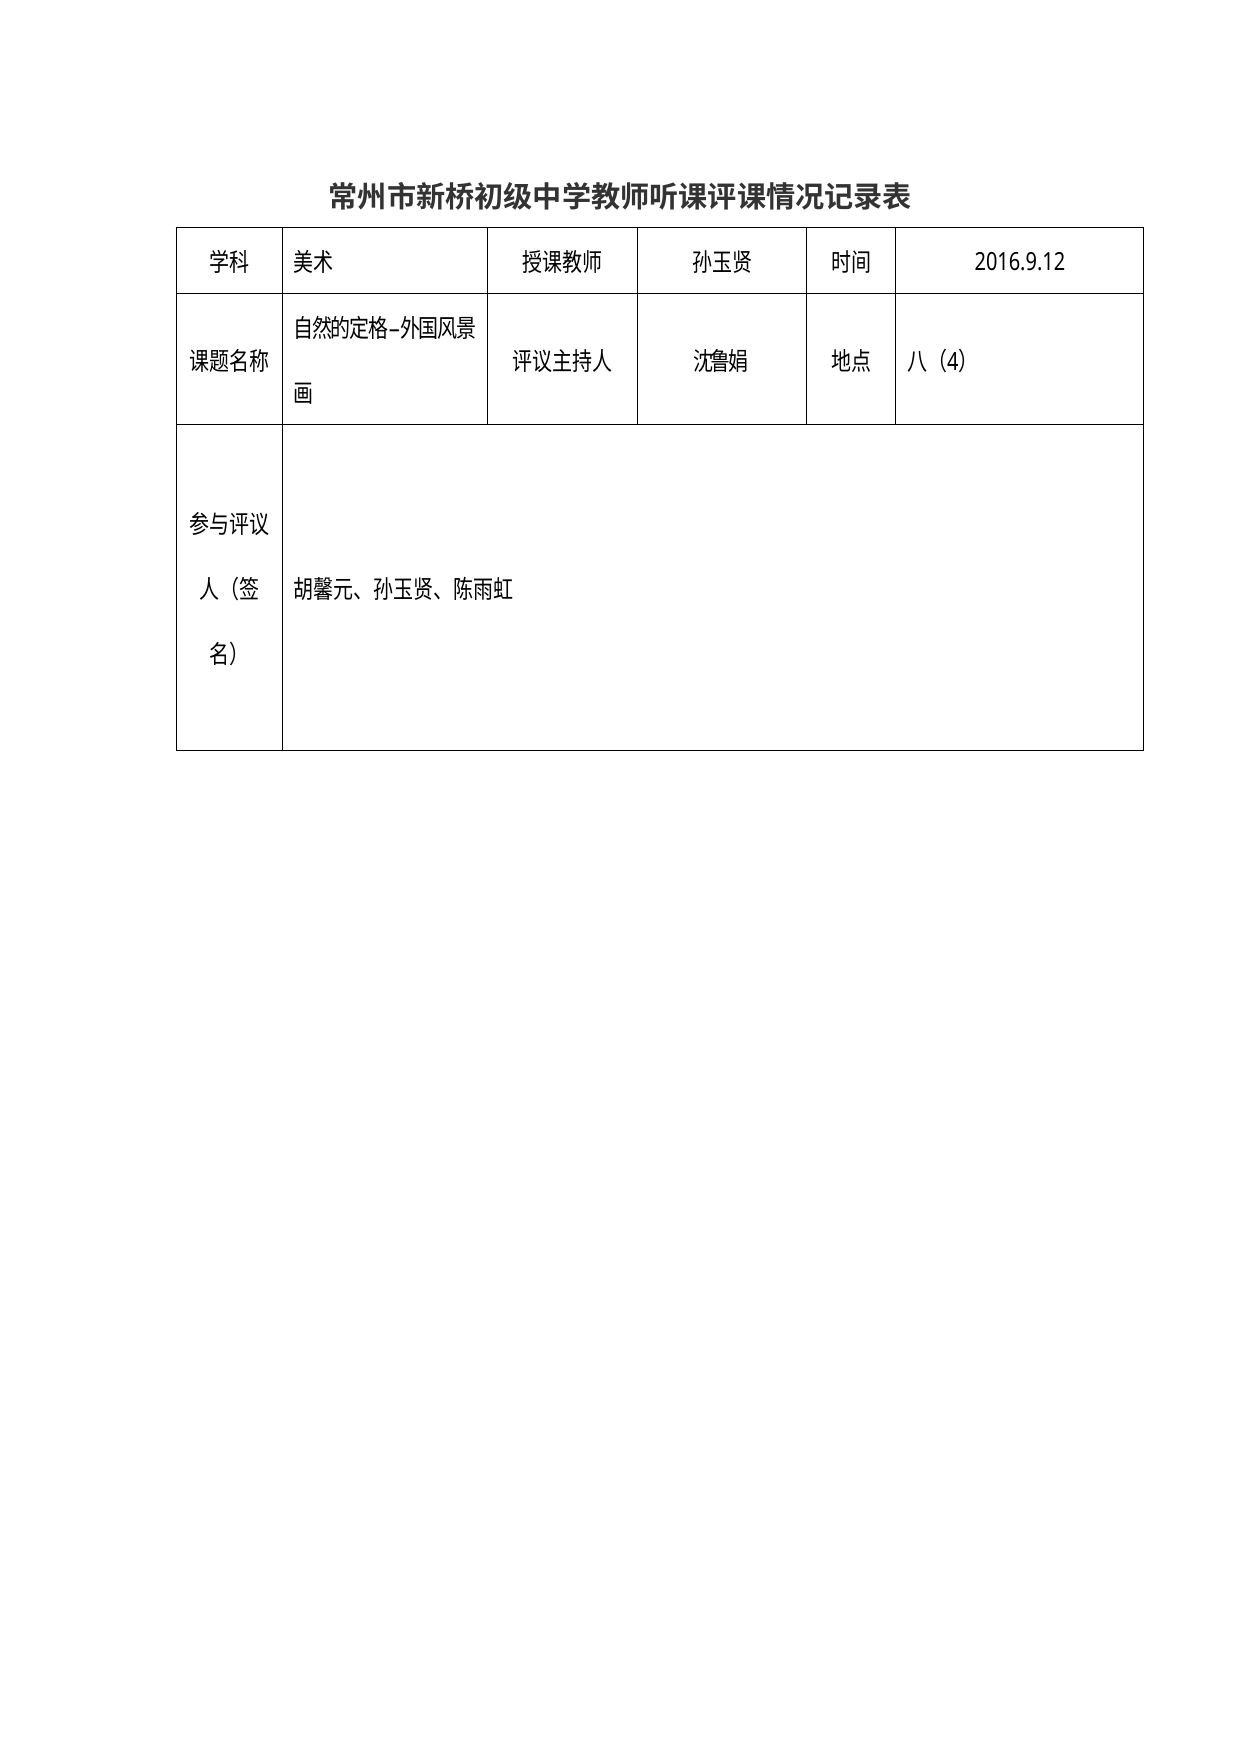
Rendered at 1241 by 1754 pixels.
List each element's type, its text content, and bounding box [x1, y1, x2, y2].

table_cell 八（4） [896, 294, 1143, 424]
table_header 学科 [177, 228, 282, 293]
text 常州市新桥初级中学教师听课评课情况记录表 [187, 162, 1053, 227]
table_header 授课教师 [488, 228, 637, 293]
table_cell 沈鲁娟 [638, 294, 806, 424]
table_header 孙玉贤 [638, 228, 806, 293]
table_cell 课题名称 [177, 294, 282, 424]
table_cell 评议主持人 [488, 294, 637, 424]
table_cell 参与评议人（签名） [177, 425, 282, 750]
table_cell 胡馨元、孙玉贤、陈雨虹 [283, 425, 1143, 750]
table_cell 地点 [807, 294, 895, 424]
table_cell 自然的定格--外国风景画 [283, 294, 487, 424]
table_header 2016.9.12 [896, 228, 1143, 293]
table_header 美术 [283, 228, 487, 293]
table_header 时间 [807, 228, 895, 293]
